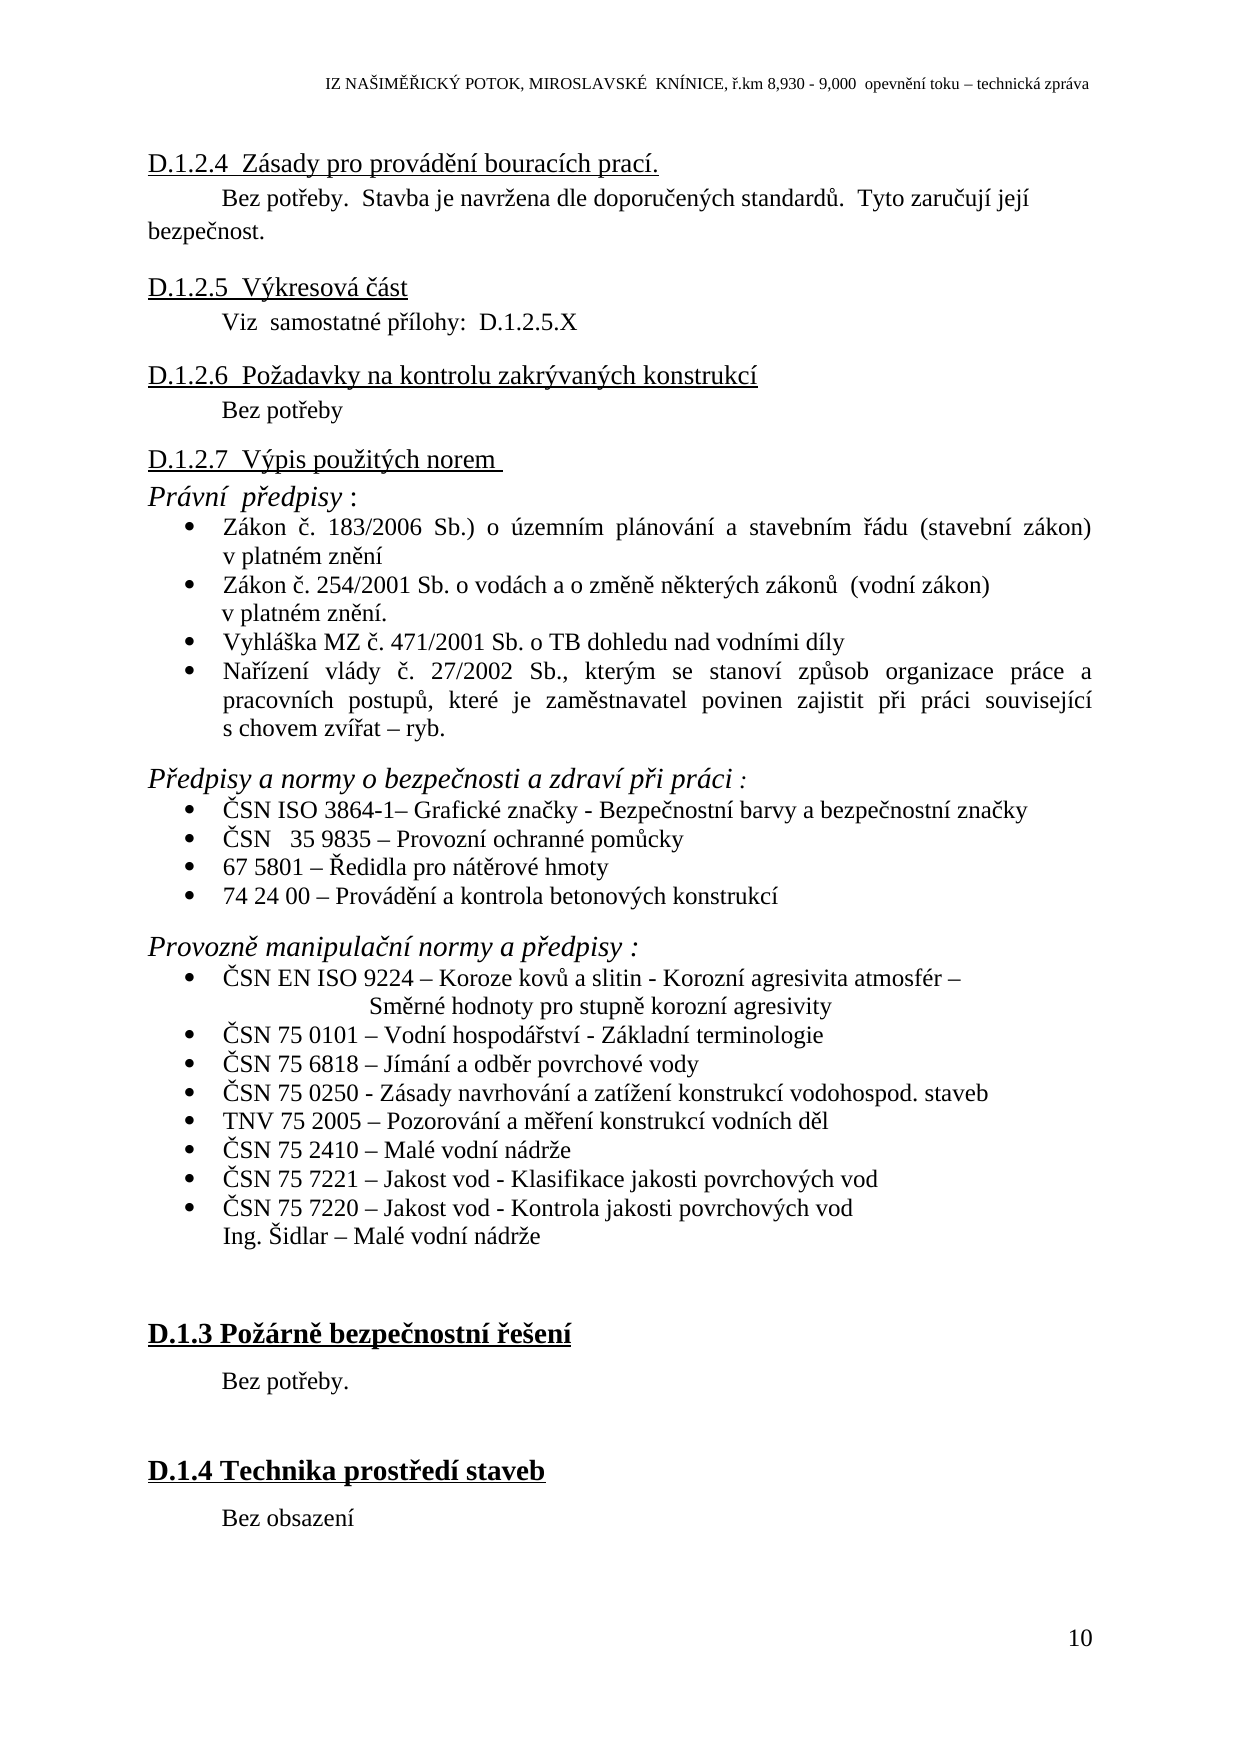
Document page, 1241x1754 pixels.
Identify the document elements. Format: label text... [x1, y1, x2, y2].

list ČSN 75 7220 – Jakost vod - Kontrola jakosti povrchových vod [185, 1193, 1093, 1221]
subtitle D.1.4 Technika prostředí staveb [148, 1453, 1093, 1486]
text Bez potřeby. [221, 1366, 1093, 1395]
text Bez obsazení [148, 1503, 1093, 1532]
text Provozně manipulační normy a předpisy : [148, 929, 1093, 963]
list ČSN 75 0250 - Zásady navrhování a zatížení konstrukcí vodohospod. staveb [185, 1078, 1093, 1106]
list ČSN ISO 3864-1– Grafické značky - Bezpečnostní barvy a bezpečnostní značky [185, 795, 1093, 824]
list 74 24 00 – Provádění a kontrola betonových konstrukcí [185, 881, 1093, 910]
list ČSN 35 9835 – Provozní ochranné pomůcky [185, 824, 1093, 852]
subtitle D.1.2.6 Požadavky na kontrolu zakrývaných konstrukcí [148, 359, 1093, 390]
list Ing. Šidlar – Malé vodní nádrže [148, 1221, 1093, 1250]
list Zákon č. 254/2001 Sb. o vodách a o změně některých zákonů (vodní zákon) [185, 570, 1093, 598]
text Bez potřeby [148, 395, 1093, 424]
text Právní předpisy : [148, 479, 1093, 512]
list Zákon č. 183/2006 Sb.) o územním plánování a stavebním řádu (stavební zákon) v platném znění [185, 512, 1093, 570]
text v platném znění. [148, 598, 1093, 627]
text Předpisy a normy o bezpečnosti a zdraví při práci : [148, 761, 1093, 795]
subtitle D.1.3 Požárně bezpečnostní řešení [148, 1316, 1093, 1350]
list Vyhláška MZ č. 471/2001 Sb. o TB dohledu nad vodními díly [185, 627, 1093, 656]
list Nařízení vlády č. 27/2002 Sb., kterým se stanoví způsob organizace práce a pracovních postupů, které je zaměstnavatel povinen zajistit při práci související s chovem zvířat – ryb. [185, 656, 1093, 742]
subtitle D.1.2.7 Výpis použitých norem [148, 443, 1093, 474]
list ČSN 75 7221 – Jakost vod - Klasifikace jakosti povrchových vod [185, 1164, 1093, 1193]
list TNV 75 2005 – Pozorování a měření konstrukcí vodních děl [185, 1106, 1093, 1135]
subtitle D.1.2.4 Zásady pro provádění bouracích prací. [148, 148, 1093, 179]
list ČSN 75 2410 – Malé vodní nádrže [185, 1135, 1093, 1164]
list ČSN 75 0101 – Vodní hospodářství - Základní terminologie [185, 1020, 1093, 1049]
text Viz samostatné přílohy: D.1.2.5.X [148, 307, 1093, 336]
text Bez potřeby. Stavba je navržena dle doporučených standardů. Tyto zaručují její bezpečnost. [148, 183, 1093, 245]
subtitle D.1.2.5 Výkresová část [148, 271, 1093, 302]
list Směrné hodnoty pro stupně korozní agresivity [298, 991, 1093, 1020]
list ČSN 75 6818 – Jímání a odběr povrchové vody [185, 1049, 1093, 1078]
list ČSN EN ISO 9224 – Koroze kovů a slitin - Korozní agresivita atmosfér – [185, 963, 1093, 991]
list 67 5801 – Ředidla pro nátěrové hmoty [185, 852, 1093, 881]
